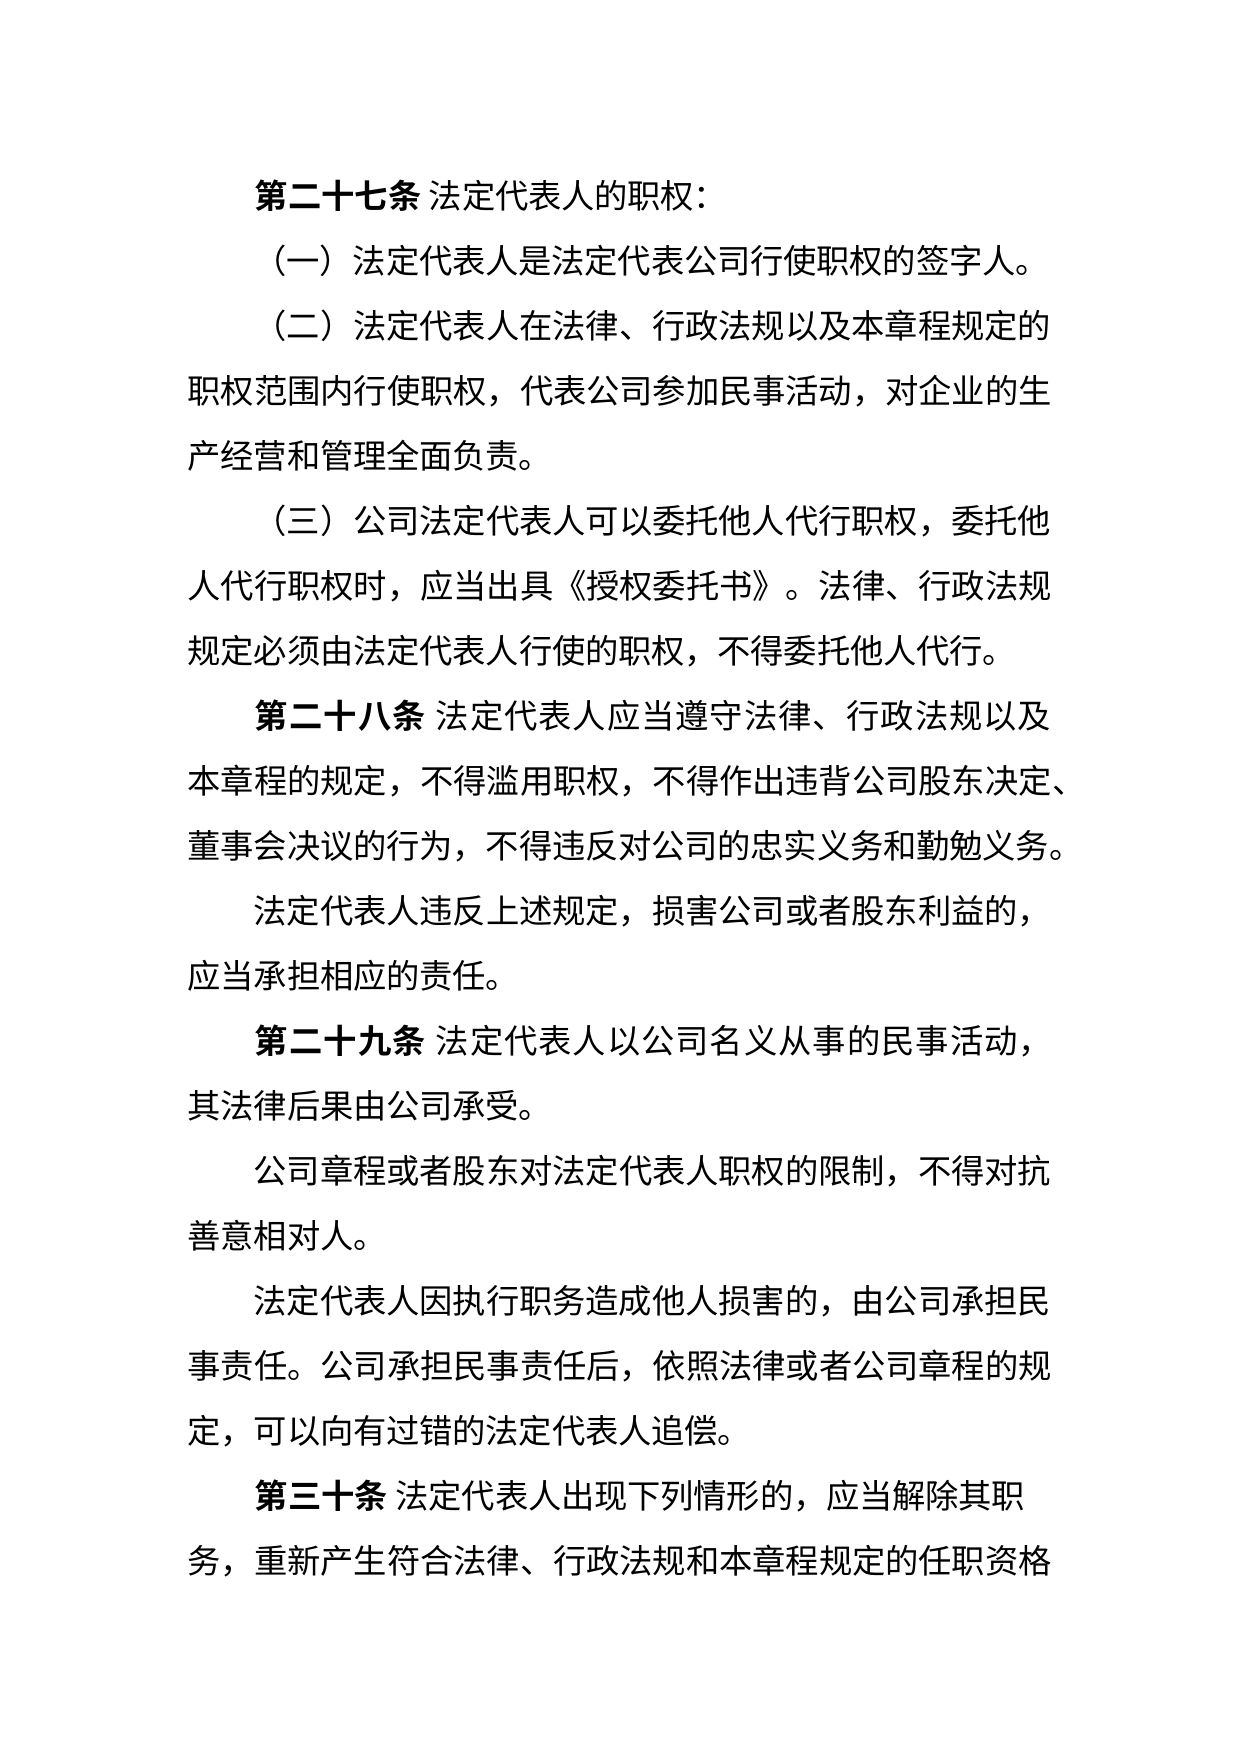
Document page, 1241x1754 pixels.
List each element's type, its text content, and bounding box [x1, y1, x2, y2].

text （三）公司法定代表人可以委托他人代行职权，委托他人代行职权时，应当出具《授权委托书》。法律、行政法规规定必须由法定代表人行使的职权，不得委托他人代行。 [187, 487, 1053, 682]
text 法定代表人因执行职务造成他人损害的，由公司承担民事责任。公司承担民事责任后，依照法律或者公司章程的规定，可以向有过错的法定代表人追偿。 [187, 1267, 1053, 1462]
text 第二十七条 法定代表人的职权： [187, 162, 1053, 227]
text 第二十八条 法定代表人应当遵守法律、行政法规以及本章程的规定，不得滥用职权，不得作出违背公司股东决定、董事会决议的行为，不得违反对公司的忠实义务和勤勉义务。 [187, 682, 1053, 877]
text （二）法定代表人在法律、行政法规以及本章程规定的职权范围内行使职权，代表公司参加民事活动，对企业的生产经营和管理全面负责。 [187, 292, 1053, 487]
text 法定代表人违反上述规定，损害公司或者股东利益的， 应当承担相应的责任。 [187, 877, 1053, 1007]
text （一）法定代表人是法定代表公司行使职权的签字人。 [187, 227, 1053, 292]
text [187, 1527, 1053, 1592]
text 第三十条 法定代表人出现下列情形的，应当解除其职 [187, 1462, 1053, 1527]
text 第二十九条 法定代表人以公司名义从事的民事活动，其法律后果由公司承受。 [187, 1007, 1053, 1137]
text 公司章程或者股东对法定代表人职权的限制，不得对抗善意相对人。 [187, 1137, 1053, 1267]
